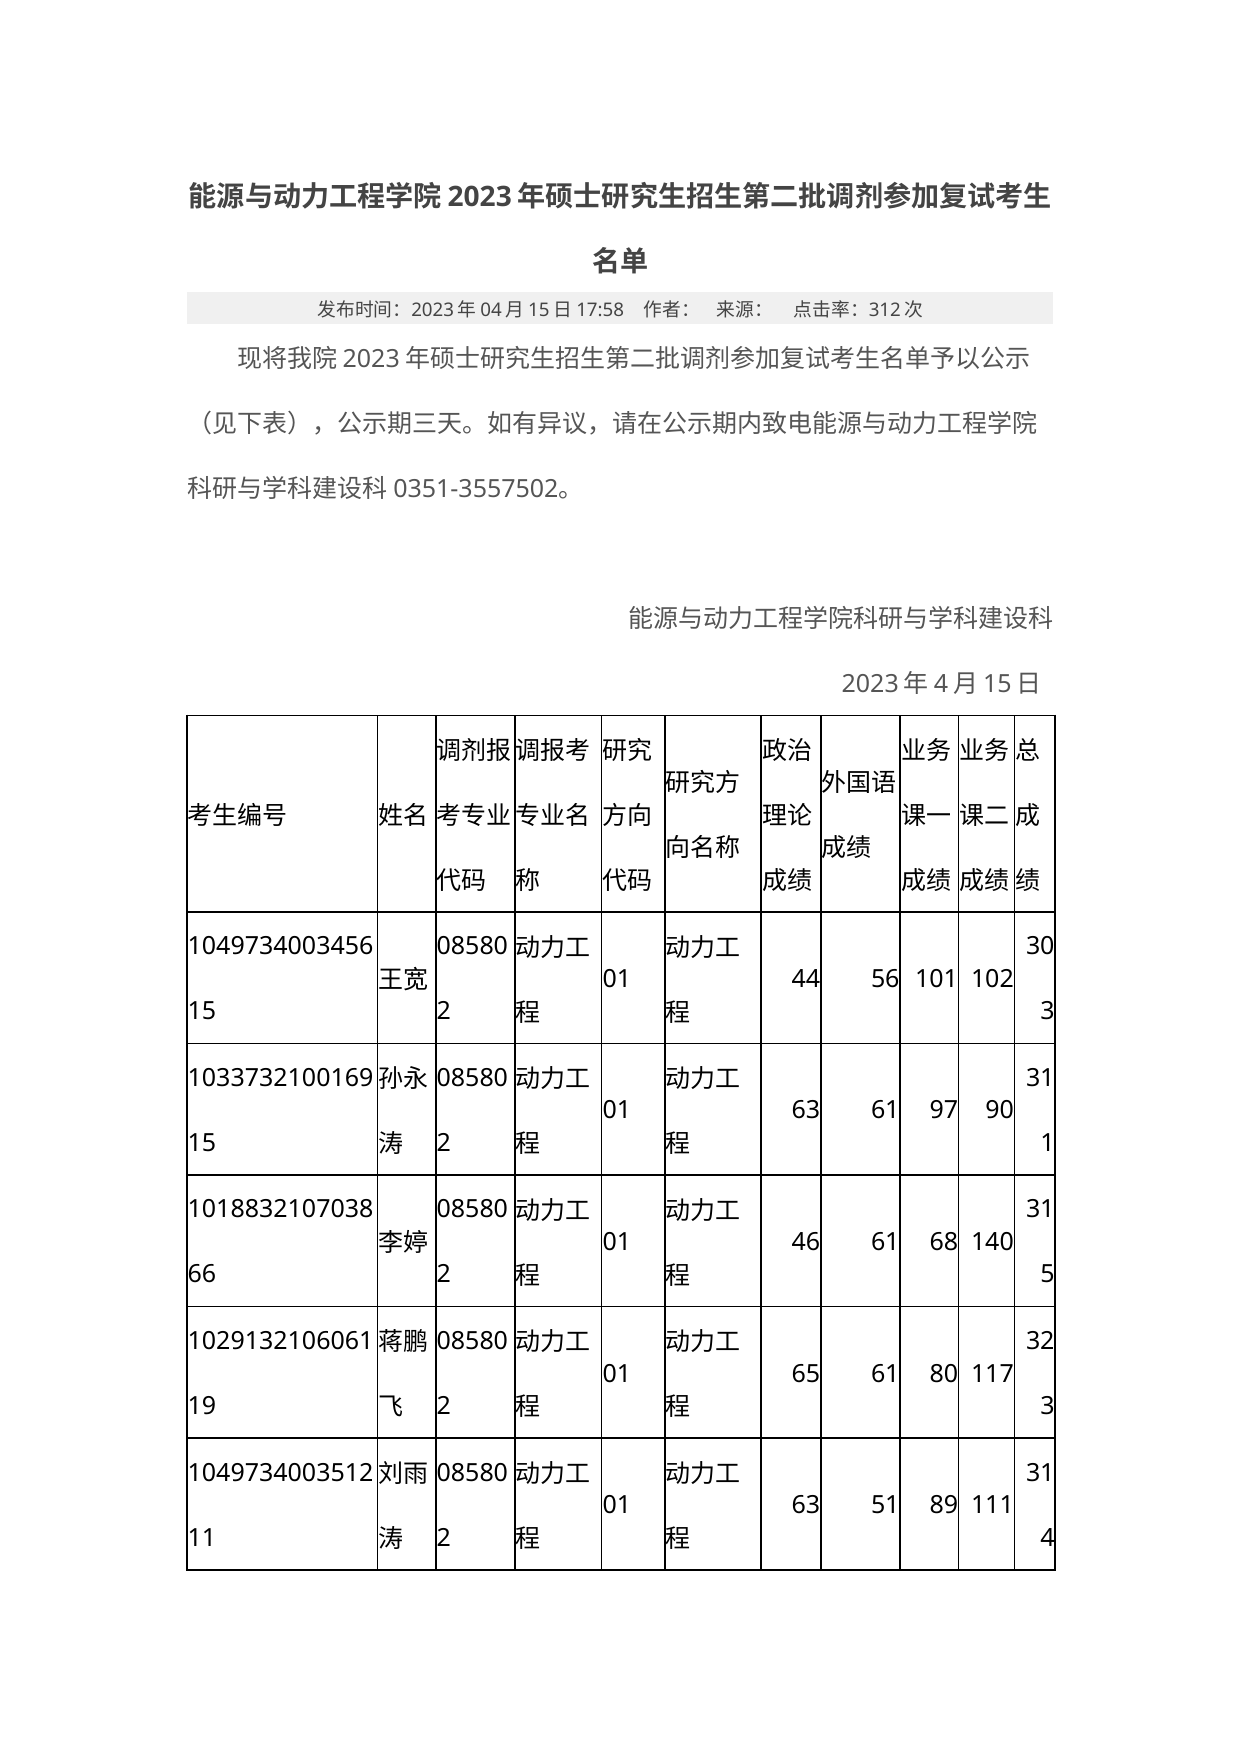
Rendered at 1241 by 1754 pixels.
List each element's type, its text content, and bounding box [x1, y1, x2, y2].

table_cell 动力工程 [516, 1439, 601, 1569]
table_cell 90 [959, 1044, 1014, 1174]
table_cell 117 [959, 1307, 1014, 1437]
table_cell 61 [822, 1044, 899, 1174]
table_cell 61 [822, 1307, 899, 1437]
table_cell 动力工程 [516, 1307, 601, 1437]
table_cell 蒋鹏飞 [378, 1307, 435, 1437]
text 现将我院2023年硕士研究生招生第二批调剂参加复试考生名单予以公示（见下表），公示期三天。如有异议，请在公示期内致电能源与动力工程学院科研与学科建设科 0351-3557502。 [187, 324, 1053, 519]
table_cell 65 [762, 1307, 820, 1437]
table_cell 01 [602, 1439, 664, 1569]
table_cell 46 [762, 1176, 820, 1306]
table_cell 80 [901, 1307, 958, 1437]
table_cell 111 [959, 1439, 1014, 1569]
table_cell 63 [762, 1439, 820, 1569]
table_header 业务课二成绩 [959, 716, 1014, 911]
table_header 研究方向名称 [666, 716, 760, 911]
table_cell 动力工程 [516, 1176, 601, 1306]
table_cell 68 [901, 1176, 958, 1306]
table_cell 51 [822, 1439, 899, 1569]
table_cell 104973400351211 [188, 1439, 377, 1569]
table_cell 动力工程 [516, 1044, 601, 1174]
table_cell 085802 [437, 913, 514, 1043]
table_cell 085802 [437, 1044, 514, 1174]
table_cell 01 [602, 1307, 664, 1437]
table_cell 89 [901, 1439, 958, 1569]
table_cell 01 [602, 1176, 664, 1306]
table_cell 97 [901, 1044, 958, 1174]
table_cell 44 [762, 913, 820, 1043]
table_cell 63 [762, 1044, 820, 1174]
table_cell 140 [959, 1176, 1014, 1306]
table_header 姓名 [378, 716, 435, 911]
table_cell 动力工程 [516, 913, 601, 1043]
table_cell 刘雨涛 [378, 1439, 435, 1569]
table_header 调剂报考专业代码 [437, 716, 514, 911]
text 能源与动力工程学院2023年硕士研究生招生第二批调剂参加复试考生名单 [187, 162, 1053, 292]
table_cell 动力工程 [666, 1307, 760, 1437]
table_header 外国语成绩 [822, 716, 899, 911]
table_header 考生编号 [188, 716, 377, 911]
table_cell 315 [1015, 1176, 1054, 1306]
table_header 调报考专业名称 [516, 716, 601, 911]
table_cell 动力工程 [666, 1176, 760, 1306]
table_cell 103373210016915 [188, 1044, 377, 1174]
text 2023年4月15日 [187, 649, 1053, 714]
table_cell 动力工程 [666, 1439, 760, 1569]
table_cell 323 [1015, 1307, 1054, 1437]
table_header 总成绩 [1015, 716, 1054, 911]
table_cell 102913210606119 [188, 1307, 377, 1437]
table_cell 101 [901, 913, 958, 1043]
table_cell 李婷 [378, 1176, 435, 1306]
table_cell 314 [1015, 1439, 1054, 1569]
table_cell 动力工程 [666, 913, 760, 1043]
table_header 业务课一成绩 [901, 716, 958, 911]
table_cell 01 [602, 1044, 664, 1174]
table_cell 01 [602, 913, 664, 1043]
table_cell 104973400345615 [188, 913, 377, 1043]
table_cell 孙永涛 [378, 1044, 435, 1174]
table_cell 王宽 [378, 913, 435, 1043]
table_cell 085802 [437, 1439, 514, 1569]
table_cell 102 [959, 913, 1014, 1043]
table_cell 61 [822, 1176, 899, 1306]
table_cell 311 [1015, 1044, 1054, 1174]
table_cell 303 [1015, 913, 1054, 1043]
text 发布时间：2023年04月15日 17:58 作者： 来源： 点击率：312次 [187, 292, 1053, 324]
table_cell 101883210703866 [188, 1176, 377, 1306]
table_cell 56 [822, 913, 899, 1043]
table_cell 085802 [437, 1176, 514, 1306]
table_header 政治理论成绩 [762, 716, 820, 911]
table_header 研究方向代码 [602, 716, 664, 911]
text 能源与动力工程学院科研与学科建设科 [187, 584, 1053, 649]
table_cell 动力工程 [666, 1044, 760, 1174]
table_cell 085802 [437, 1307, 514, 1437]
